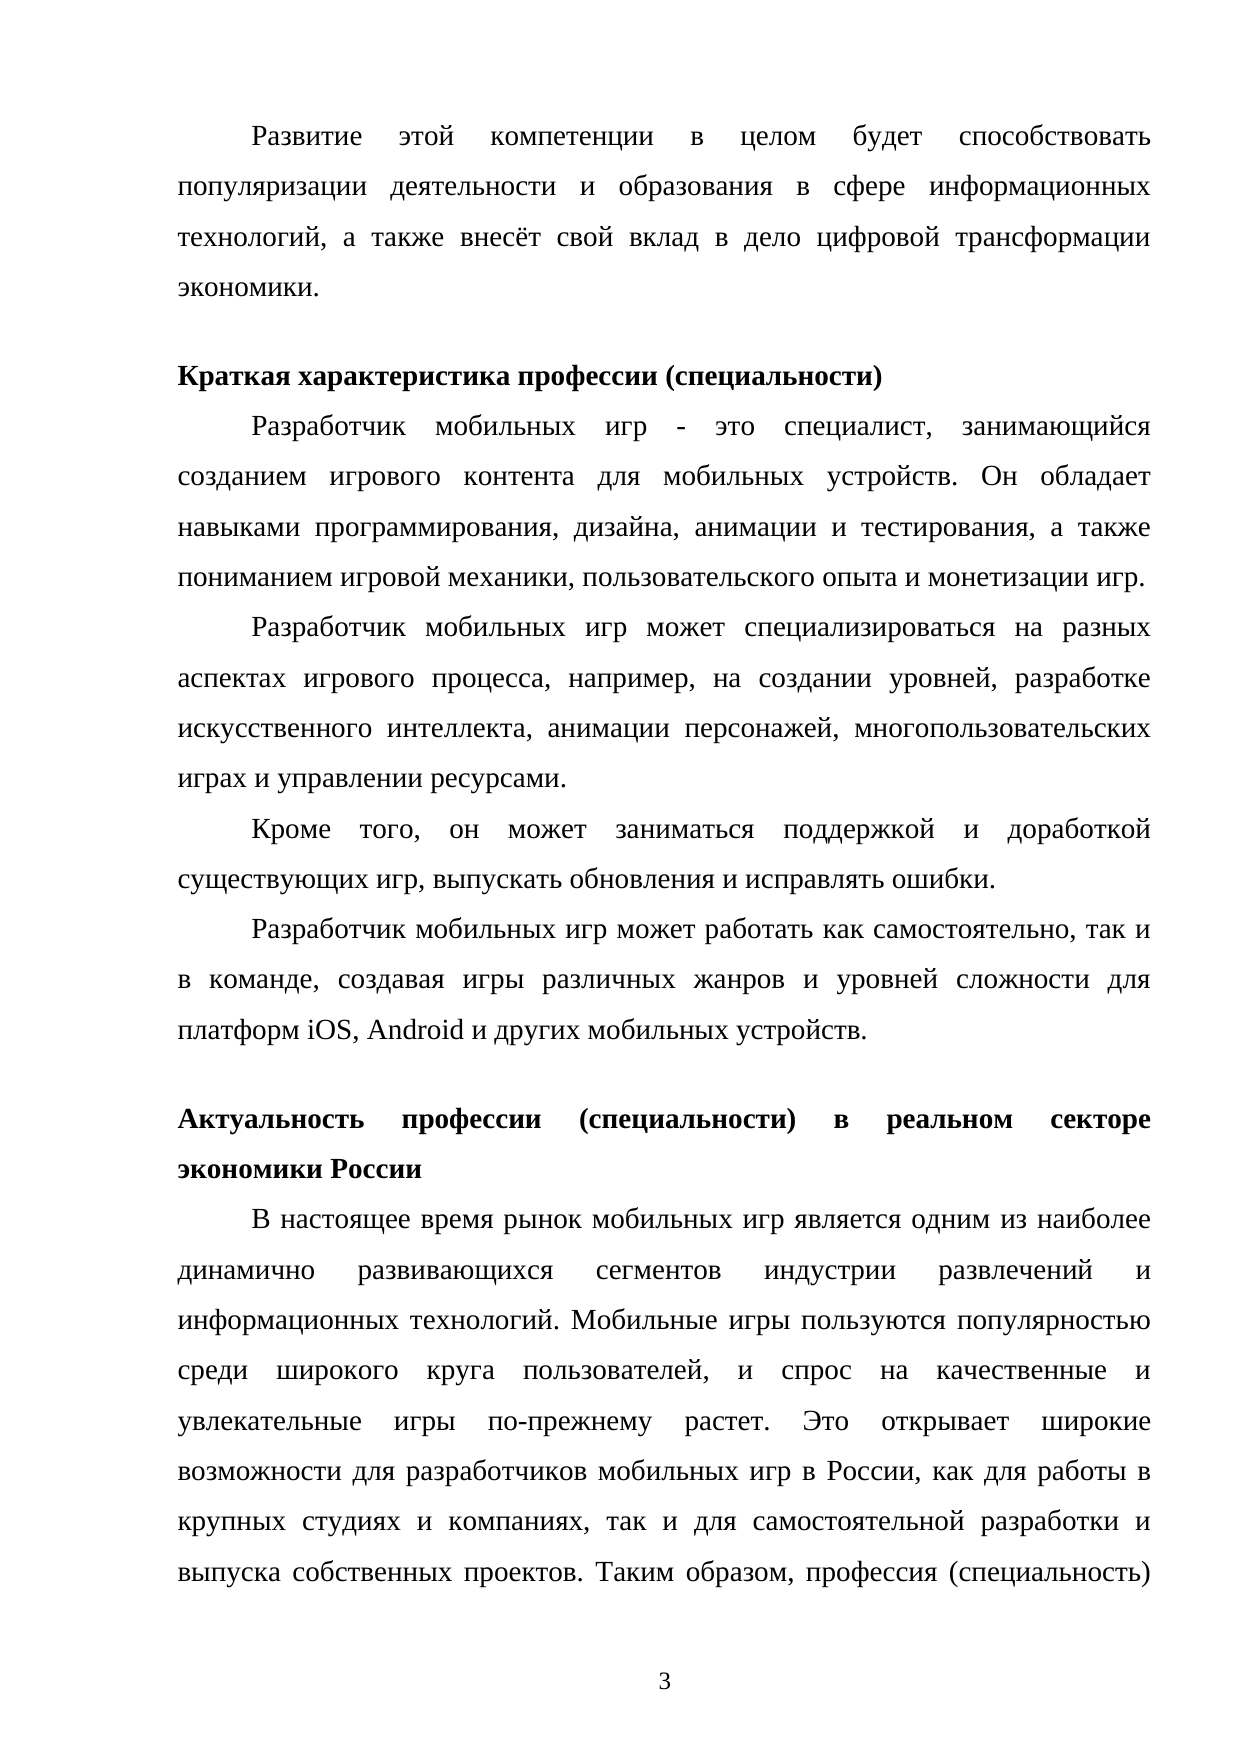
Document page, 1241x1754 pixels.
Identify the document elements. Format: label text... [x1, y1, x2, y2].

text Разработчик мобильных игр может специализироваться на разных аспектах игрового процесса, например, на создании уровней, разработке искусственного интеллекта, анимации персонажей, многопользовательских играх и управлении ресурсами. [177, 609, 1152, 794]
text Развитие этой компетенции в целом будет способствовать популяризации деятельности и образования в сфере информационных технологий, а также внесёт свой вклад в дело цифровой трансформации экономики. [177, 118, 1152, 303]
text Краткая характеристика профессии (специальности) [177, 358, 1152, 391]
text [177, 1201, 1152, 1587]
text Кроме того, он может заниматься поддержкой и доработкой существующих игр, выпускать обновления и исправлять ошибки. [177, 811, 1152, 894]
text Актуальность профессии (специальности) в реальном секторе экономики России [177, 1101, 1152, 1185]
text Разработчик мобильных игр может работать как самостоятельно, так и в команде, создавая игры различных жанров и уровней сложности для платформ iOS, Android и других мобильных устройств. [177, 911, 1152, 1046]
text Разработчик мобильных игр - это специалист, занимающийся созданием игрового контента для мобильных устройств. Он обладает навыками программирования, дизайна, анимации и тестирования, а также пониманием игровой механики, пользовательского опыта и монетизации игр. [177, 408, 1152, 593]
